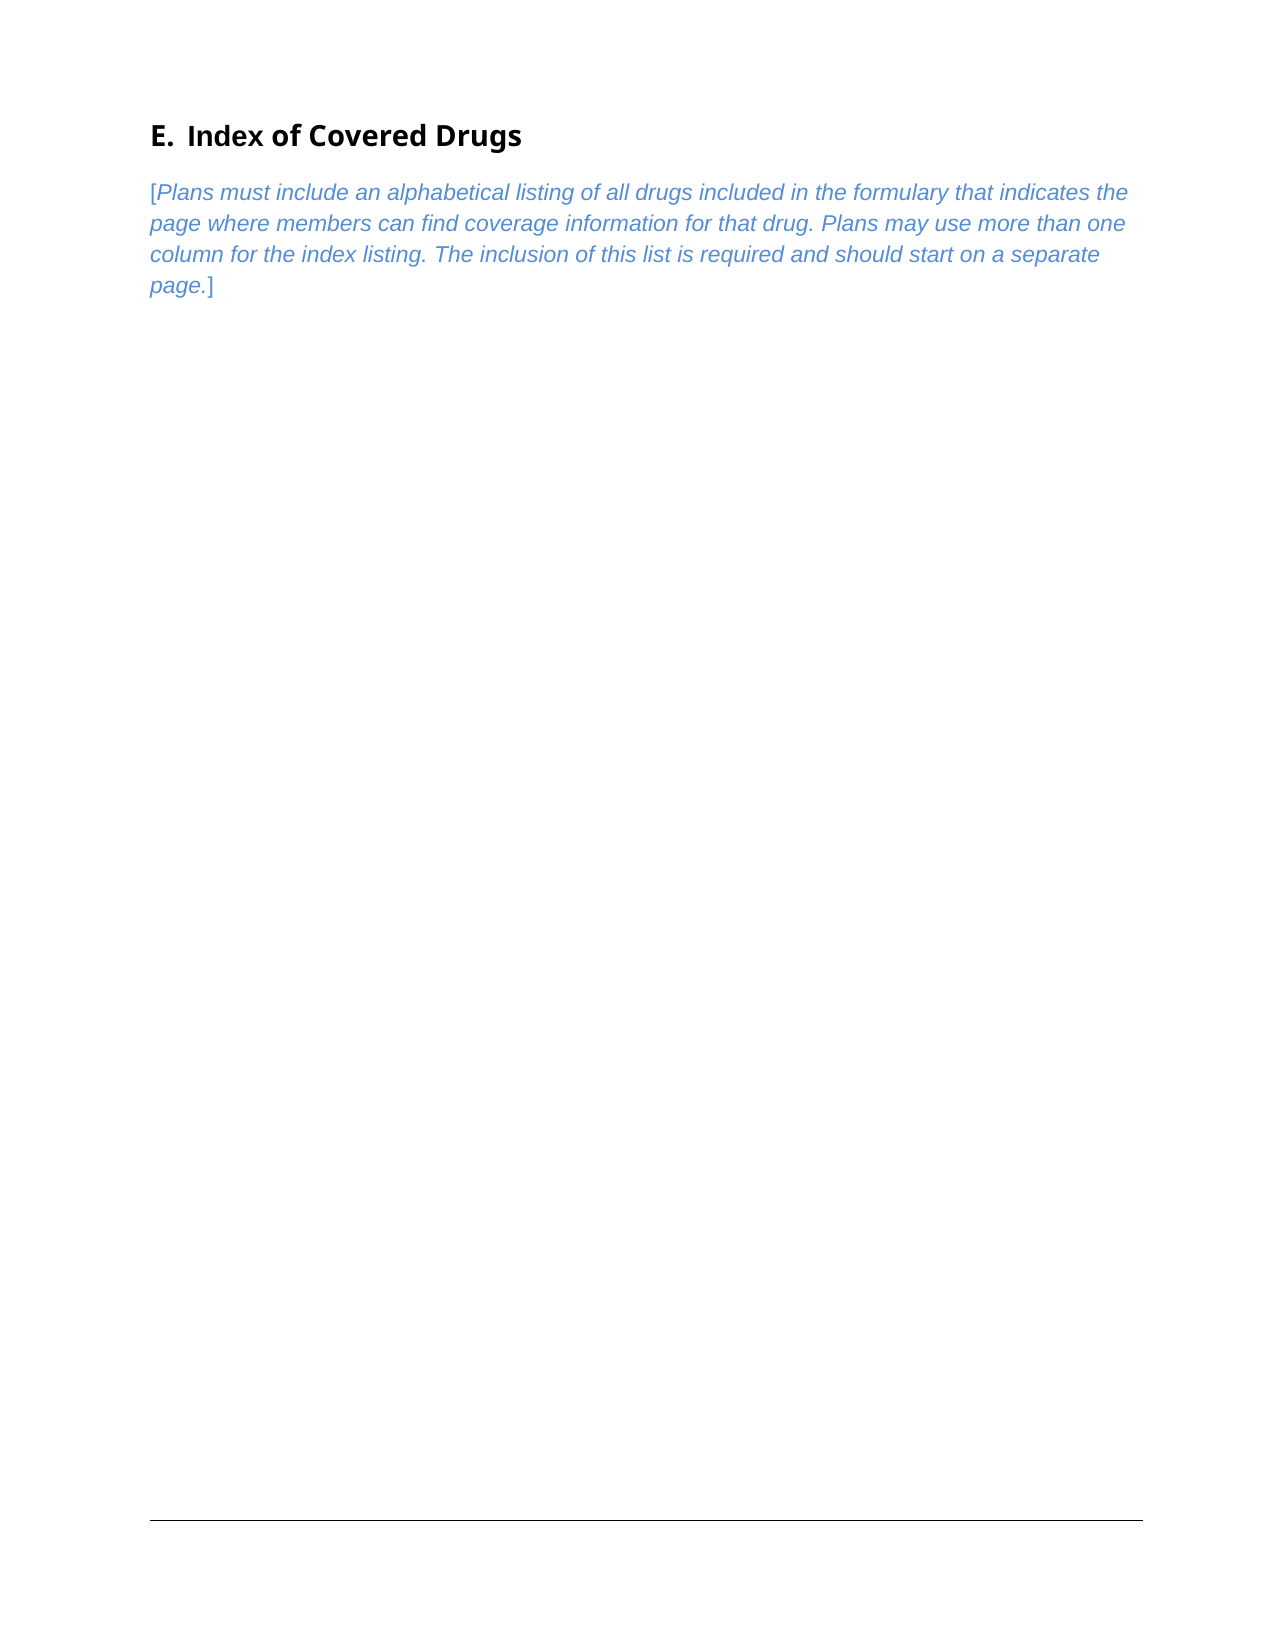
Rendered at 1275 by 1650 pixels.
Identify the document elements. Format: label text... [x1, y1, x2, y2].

subtitle Index of Covered Drugs [150, 117, 1143, 154]
text [Plans must include an alphabetical listing of all drugs included in the formulary that indicates the page where members can find coverage information for that drug. Plans may use more than one column for the index listing. The inclusion of this list is required and should start on a separate page.] [150, 175, 1143, 300]
